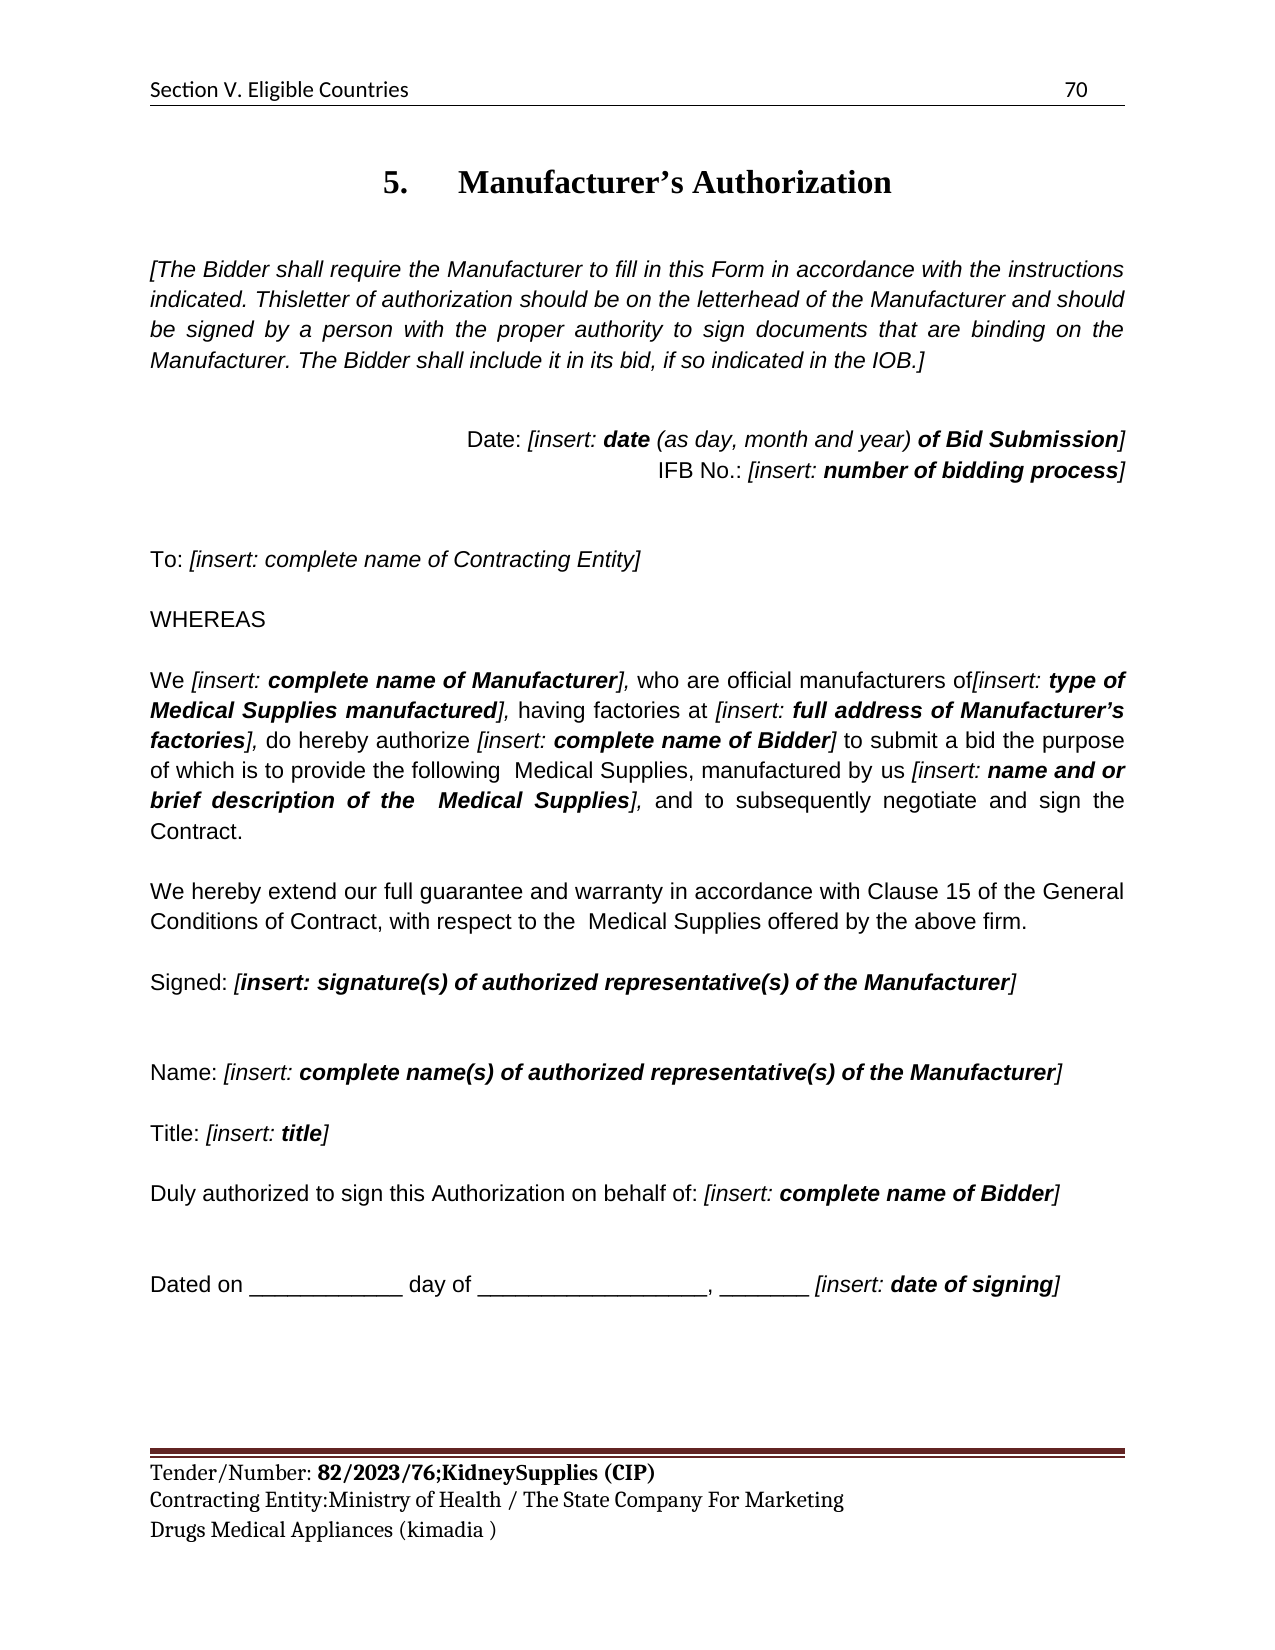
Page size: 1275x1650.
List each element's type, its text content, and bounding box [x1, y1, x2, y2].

text We [insert: complete name of Manufacturer], who are official manufacturers of[insert: type of Medical Supplies manufactured], having factories at [insert: full address of Manufacturer’s factories], do hereby authorize [insert: complete name of Bidder] to submit a bid the purpose of which is to provide the following Medical Supplies, manufactured by us [insert: name and or brief description of the Medical Supplies], and to subsequently negotiate and sign the Contract. [150, 667, 1125, 844]
text Name: [insert: complete name(s) of authorized representative(s) of the Manufacturer] [150, 1059, 1125, 1086]
text To: [insert: complete name of Contracting Entity] [150, 546, 1125, 572]
text Duly authorized to sign this Authorization on behalf of: [insert: complete name of Bidder] [150, 1180, 1125, 1207]
text WHEREAS [150, 606, 1125, 633]
text Signed: [insert: signature(s) of authorized representative(s) of the Manufacturer] [150, 969, 1125, 995]
text Date: [insert: date (as day, month and year) of Bid Submission] [150, 426, 1125, 453]
text [The Bidder shall require the Manufacturer to fill in this Form in accordance with the instructions indicated. Thisletter of authorization should be on the letterhead of the Manufacturer and should be signed by a person with the proper authority to sign documents that are binding on the Manufacturer. The Bidder shall include it in its bid, if so indicated in the IOB.] [150, 256, 1125, 373]
text Title: [insert: title] [150, 1120, 1125, 1146]
text 5. Manufacturer’s Authorization [150, 162, 1125, 201]
text We hereby extend our full guarantee and warranty in accordance with Clause 15 of the General Conditions of Contract, with respect to the Medical Supplies offered by the above firm. [150, 878, 1125, 935]
text IFB No.: [insert: number of bidding process] [150, 457, 1125, 483]
text Dated on ____________ day of __________________, _______ [insert: date of signing] [150, 1271, 1125, 1297]
